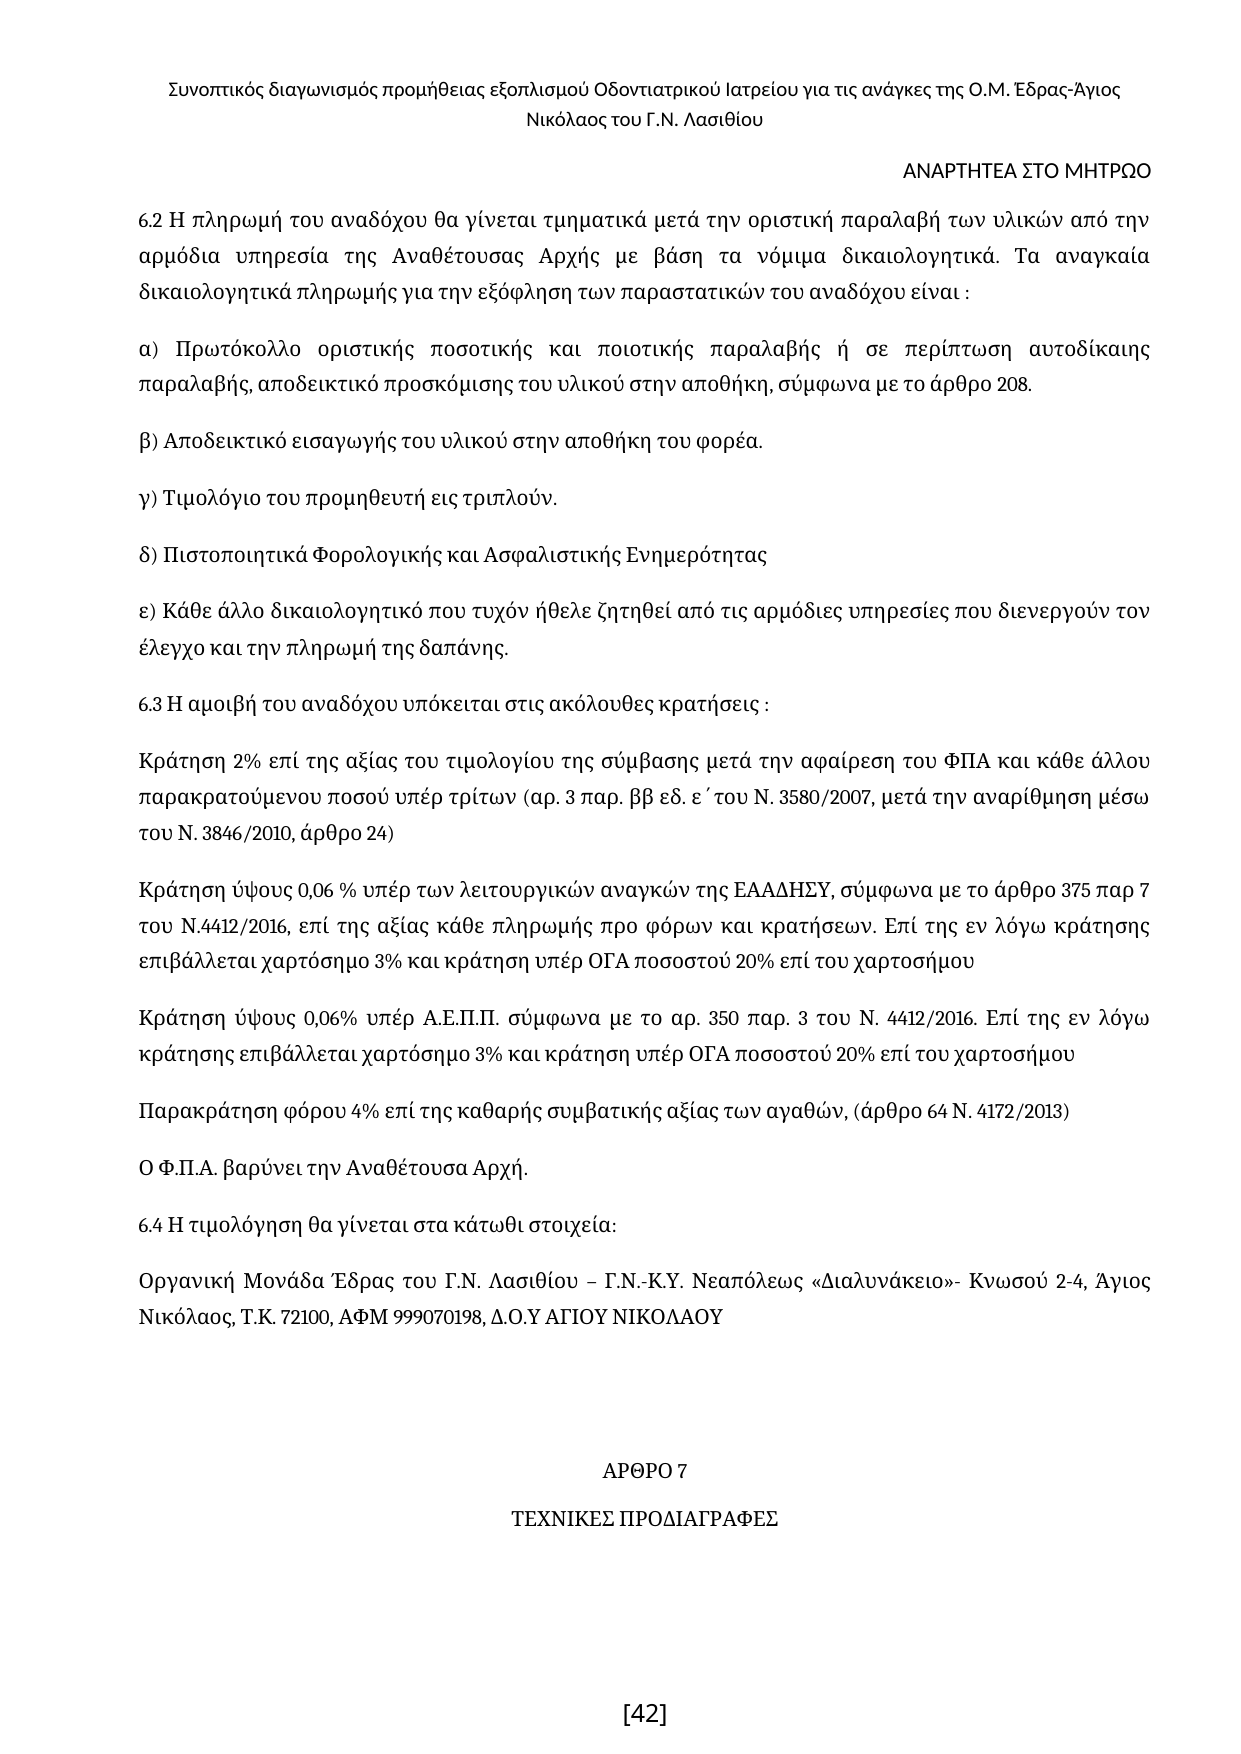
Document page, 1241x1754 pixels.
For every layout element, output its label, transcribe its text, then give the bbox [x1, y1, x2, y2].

text β) Αποδεικτικό εισαγωγής του υλικού στην αποθήκη του φορέα. [138, 430, 1151, 454]
text γ) Τιμολόγιο του προμηθευτή εις τριπλούν. [138, 487, 1151, 511]
text Κράτηση 2% επί της αξίας του τιμολογίου της σύμβασης μετά την αφαίρεση του ΦΠΑ και κάθε άλλου παρακρατούμενου ποσού υπέρ τρίτων (αρ. 3 παρ. ββ εδ. ε΄του Ν. 3580/2007, μετά την αναρίθμηση μέσω του Ν. 3846/2010, άρθρο 24) [138, 750, 1151, 846]
text Οργανική Μονάδα Έδρας του Γ.Ν. Λασιθίου – Γ.Ν.-Κ.Υ. Νεαπόλεως «Διαλυνάκειο»- Κνωσού 2-4, Άγιος Νικόλαος, Τ.Κ. 72100, ΑΦΜ 999070198, Δ.Ο.Υ ΑΓΙΟΥ ΝΙΚΟΛΑΟΥ [138, 1270, 1151, 1330]
text ΑΡΘΡΟ 7 [138, 1459, 1151, 1483]
text 6.3 Η αμοιβή του αναδόχου υπόκειται στις ακόλουθες κρατήσεις : [138, 693, 1151, 717]
text ε) Κάθε άλλο δικαιολογητικό που τυχόν ήθελε ζητηθεί από τις αρμόδιες υπηρεσίες που διενεργούν τον έλεγχο και την πληρωμή της δαπάνης. [138, 600, 1151, 660]
text Κράτηση ύψους 0,06% υπέρ Α.Ε.Π.Π. σύμφωνα με το αρ. 350 παρ. 3 του Ν. 4412/2016. Επί της εν λόγω κράτησης επιβάλλεται χαρτόσημο 3% και κράτηση υπέρ ΟΓΑ ποσοστού 20% επί του χαρτοσήμου [138, 1007, 1151, 1067]
text Παρακράτηση φόρου 4% επί της καθαρής συμβατικής αξίας των αγαθών, (άρθρο 64 Ν. 4172/2013) [138, 1100, 1151, 1124]
text δ) Πιστοποιητικά Φορολογικής και Ασφαλιστικής Ενημερότητας [138, 543, 1151, 567]
text Κράτηση ύψους 0,06 % υπέρ των λειτουργικών αναγκών της ΕΑΑΔΗΣΥ, σύμφωνα με το άρθρο 375 παρ 7 του Ν.4412/2016, επί της αξίας κάθε πληρωμής προ φόρων και κρατήσεων. Επί της εν λόγω κράτησης επιβάλλεται χαρτόσημο 3% και κράτηση υπέρ ΟΓΑ ποσοστού 20% επί του χαρτοσήμου [138, 878, 1151, 974]
text 6.2 Η πληρωμή του αναδόχου θα γίνεται τμηματικά μετά την οριστική παραλαβή των υλικών από την αρμόδια υπηρεσία της Αναθέτουσας Αρχής με βάση τα νόμιμα δικαιολογητικά. Τα αναγκαία δικαιολογητικά πληρωμής για την εξόφληση των παραστατικών του αναδόχου είναι : [138, 208, 1151, 304]
text 6.4 Η τιμολόγηση θα γίνεται στα κάτωθι στοιχεία: [138, 1213, 1151, 1237]
text ΤΕΧΝΙΚΕΣ ΠΡΟΔΙΑΓΡΑΦΕΣ [138, 1508, 1151, 1532]
text Ο Φ.Π.Α. βαρύνει την Αναθέτουσα Αρχή. [138, 1156, 1151, 1180]
text α) Πρωτόκολλο οριστικής ποσοτικής και ποιοτικής παραλαβής ή σε περίπτωση αυτοδίκαιης παραλαβής, αποδεικτικό προσκόμισης του υλικού στην αποθήκη, σύμφωνα με το άρθρο 208. [138, 337, 1151, 397]
